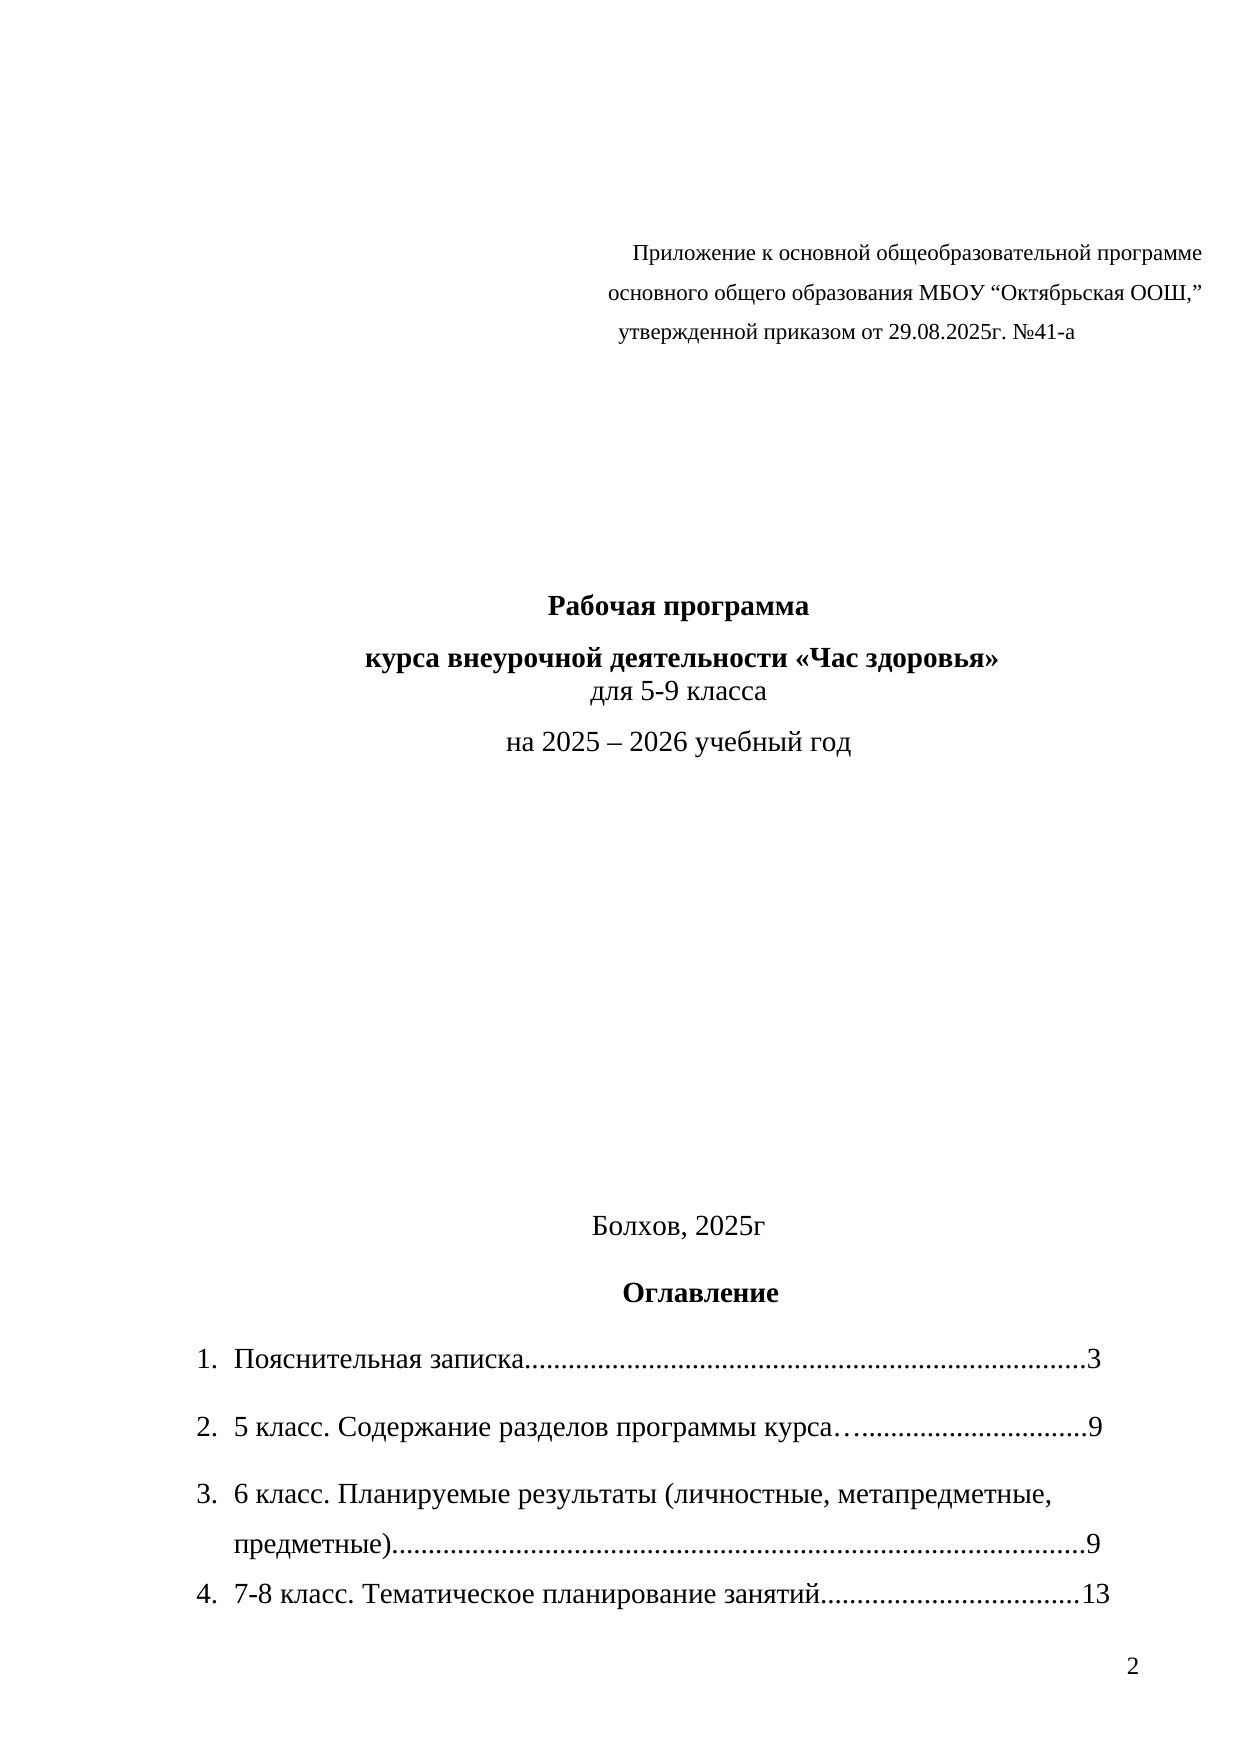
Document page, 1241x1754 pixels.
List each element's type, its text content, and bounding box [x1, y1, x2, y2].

text Оглавление [622, 1275, 1203, 1309]
text Приложение к основной общеобразовательной программе [154, 239, 1203, 266]
list 7-8 класс. Тематическое планирование занятий 13 [196, 1577, 1203, 1610]
text на 2025 – 2026 учебный год [154, 724, 1203, 757]
list 5 класс. Содержание разделов программы курса… 9 [196, 1409, 1203, 1442]
text утвержденной приказом от 29.08.2025г. №41-а [154, 318, 1203, 345]
text курса внеурочной деятельности «Час здоровья» [154, 638, 1203, 673]
text основного общего образования МБОУ “Октябрьская ООШ,” [154, 279, 1203, 305]
text Болхов, 2025г [154, 1208, 1203, 1242]
list Пояснительная записка 3 [196, 1342, 1203, 1375]
list 6 класс. Планируемые результаты (личностные, метапредметные, предметные) 9 [196, 1476, 1101, 1560]
text для 5-9 класса [154, 673, 1203, 707]
text Рабочая программа [154, 588, 1203, 621]
